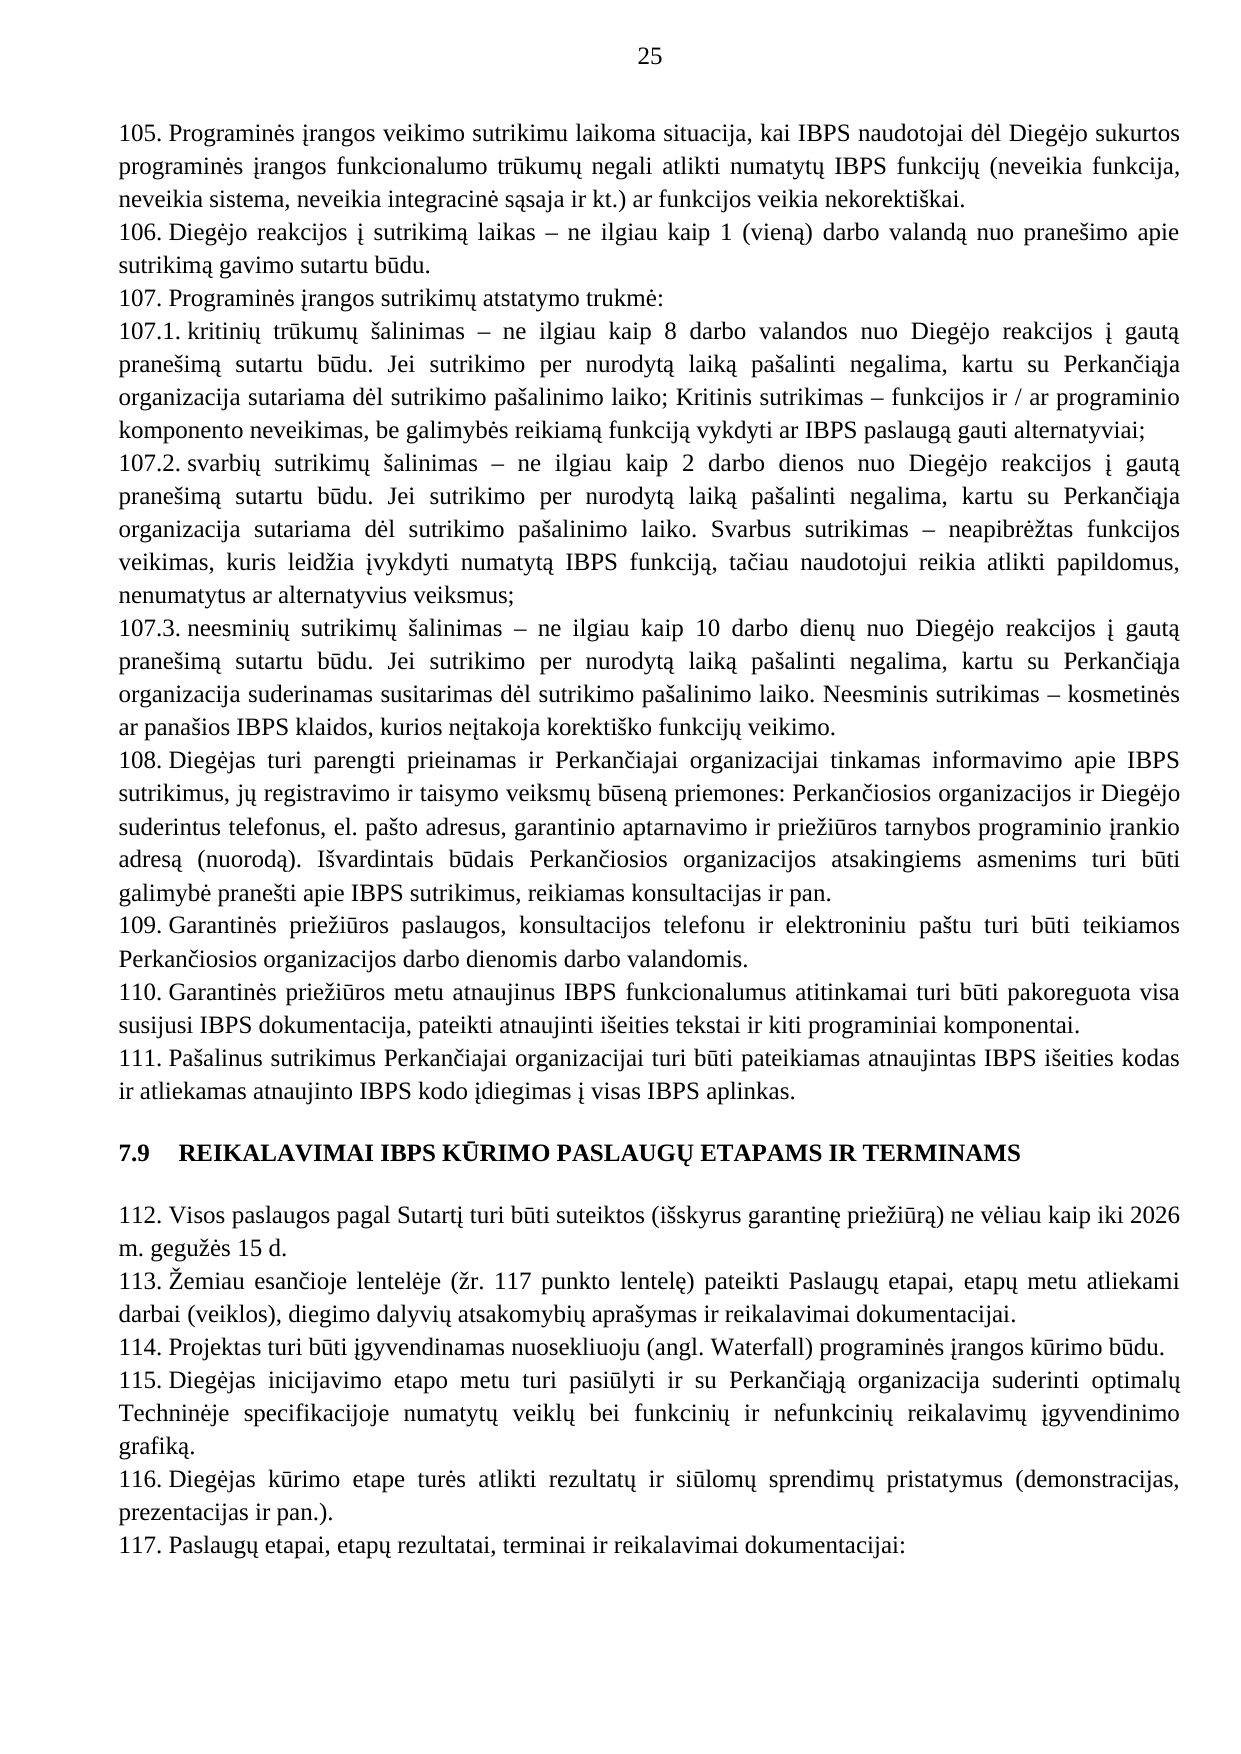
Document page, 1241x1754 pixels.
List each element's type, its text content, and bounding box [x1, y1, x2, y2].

list Pašalinus sutrikimus Perkančiajai organizacijai turi būti pateikiamas atnaujintas IBPS išeities kodas ir atliekamas atnaujinto IBPS kodo įdiegimas į visas IBPS aplinkas. [118, 1043, 1181, 1104]
list Visos paslaugos pagal Sutartį turi būti suteiktos (išskyrus garantinę priežiūrą) ne vėliau kaip iki 2026 m. gegužės 15 d. [118, 1200, 1181, 1262]
list Diegėjo reakcijos į sutrikimą laikas – ne ilgiau kaip 1 (vieną) darbo valandą nuo pranešimo apie sutrikimą gavimo sutartu būdu. [118, 217, 1181, 279]
list neesminių sutrikimų šalinimas – ne ilgiau kaip 10 darbo dienų nuo Diegėjo reakcijos į gautą pranešimą sutartu būdu. Jei sutrikimo per nurodytą laiką pašalinti negalima, kartu su Perkančiąja organizacija suderinamas susitarimas dėl sutrikimo pašalinimo laiko. Neesminis sutrikimas – kosmetinės ar panašios IBPS klaidos, kurios neįtakoja korektiško funkcijų veikimo. [118, 613, 1181, 741]
list Programinės įrangos veikimo sutrikimu laikoma situacija, kai IBPS naudotojai dėl Diegėjo sukurtos programinės įrangos funkcionalumo trūkumų negali atlikti numatytų IBPS funkcijų (neveikia funkcija, neveikia sistema, neveikia integracinė sąsaja ir kt.) ar funkcijos veikia nekorektiškai. [118, 118, 1181, 213]
list Žemiau esančioje lentelėje (žr. 117 punkto lentelę) pateikti Paslaugų etapai, etapų metu atliekami darbai (veiklos), diegimo dalyvių atsakomybių aprašymas ir reikalavimai dokumentacijai. [118, 1266, 1181, 1328]
list svarbių sutrikimų šalinimas – ne ilgiau kaip 2 darbo dienos nuo Diegėjo reakcijos į gautą pranešimą sutartu būdu. Jei sutrikimo per nurodytą laiką pašalinti negalima, kartu su Perkančiąja organizacija sutariama dėl sutrikimo pašalinimo laiko. Svarbus sutrikimas – neapibrėžtas funkcijos veikimas, kuris leidžia įvykdyti numatytą IBPS funkciją, tačiau naudotojui reikia atlikti papildomus, nenumatytus ar alternatyvius veiksmus; [118, 448, 1181, 609]
list Diegėjas turi parengti prieinamas ir Perkančiajai organizacijai tinkamas informavimo apie IBPS sutrikimus, jų registravimo ir taisymo veiksmų būseną priemones: Perkančiosios organizacijos ir Diegėjo suderintus telefonus, el. pašto adresus, garantinio aptarnavimo ir priežiūros tarnybos programinio įrankio adresą (nuorodą). Išvardintais būdais Perkančiosios organizacijos atsakingiems asmenims turi būti galimybė pranešti apie IBPS sutrikimus, reikiamas konsultacijas ir pan. [118, 746, 1181, 906]
subtitle Reikalavimai IBPS kūrimo paslaugų etapams ir terminams [118, 1138, 1181, 1167]
list Projektas turi būti įgyvendinamas nuosekliuoju (angl. Waterfall) programinės įrangos kūrimo būdu. [118, 1332, 1181, 1361]
list kritinių trūkumų šalinimas – ne ilgiau kaip 8 darbo valandos nuo Diegėjo reakcijos į gautą pranešimą sutartu būdu. Jei sutrikimo per nurodytą laiką pašalinti negalima, kartu su Perkančiąja organizacija sutariama dėl sutrikimo pašalinimo laiko; Kritinis sutrikimas – funkcijos ir / ar programinio komponento neveikimas, be galimybės reikiamą funkciją vykdyti ar IBPS paslaugą gauti alternatyviai; [118, 316, 1181, 444]
list Diegėjas kūrimo etape turės atlikti rezultatų ir siūlomų sprendimų pristatymus (demonstracijas, prezentacijas ir pan.). [118, 1464, 1181, 1526]
list Diegėjas inicijavimo etapo metu turi pasiūlyti ir su Perkančiąją organizacija suderinti optimalų Techninėje specifikacijoje numatytų veiklų bei funkcinių ir nefunkcinių reikalavimų įgyvendinimo grafiką. [118, 1365, 1181, 1460]
list Programinės įrangos sutrikimų atstatymo trukmė: [118, 283, 1181, 312]
list Garantinės priežiūros metu atnaujinus IBPS funkcionalumus atitinkamai turi būti pakoreguota visa susijusi IBPS dokumentacija, pateikti atnaujinti išeities tekstai ir kiti programiniai komponentai. [118, 977, 1181, 1038]
list Paslaugų etapai, etapų rezultatai, terminai ir reikalavimai dokumentacijai: [118, 1530, 1181, 1559]
list Garantinės priežiūros paslaugos, konsultacijos telefonu ir elektroniniu paštu turi būti teikiamos Perkančiosios organizacijos darbo dienomis darbo valandomis. [118, 911, 1181, 972]
